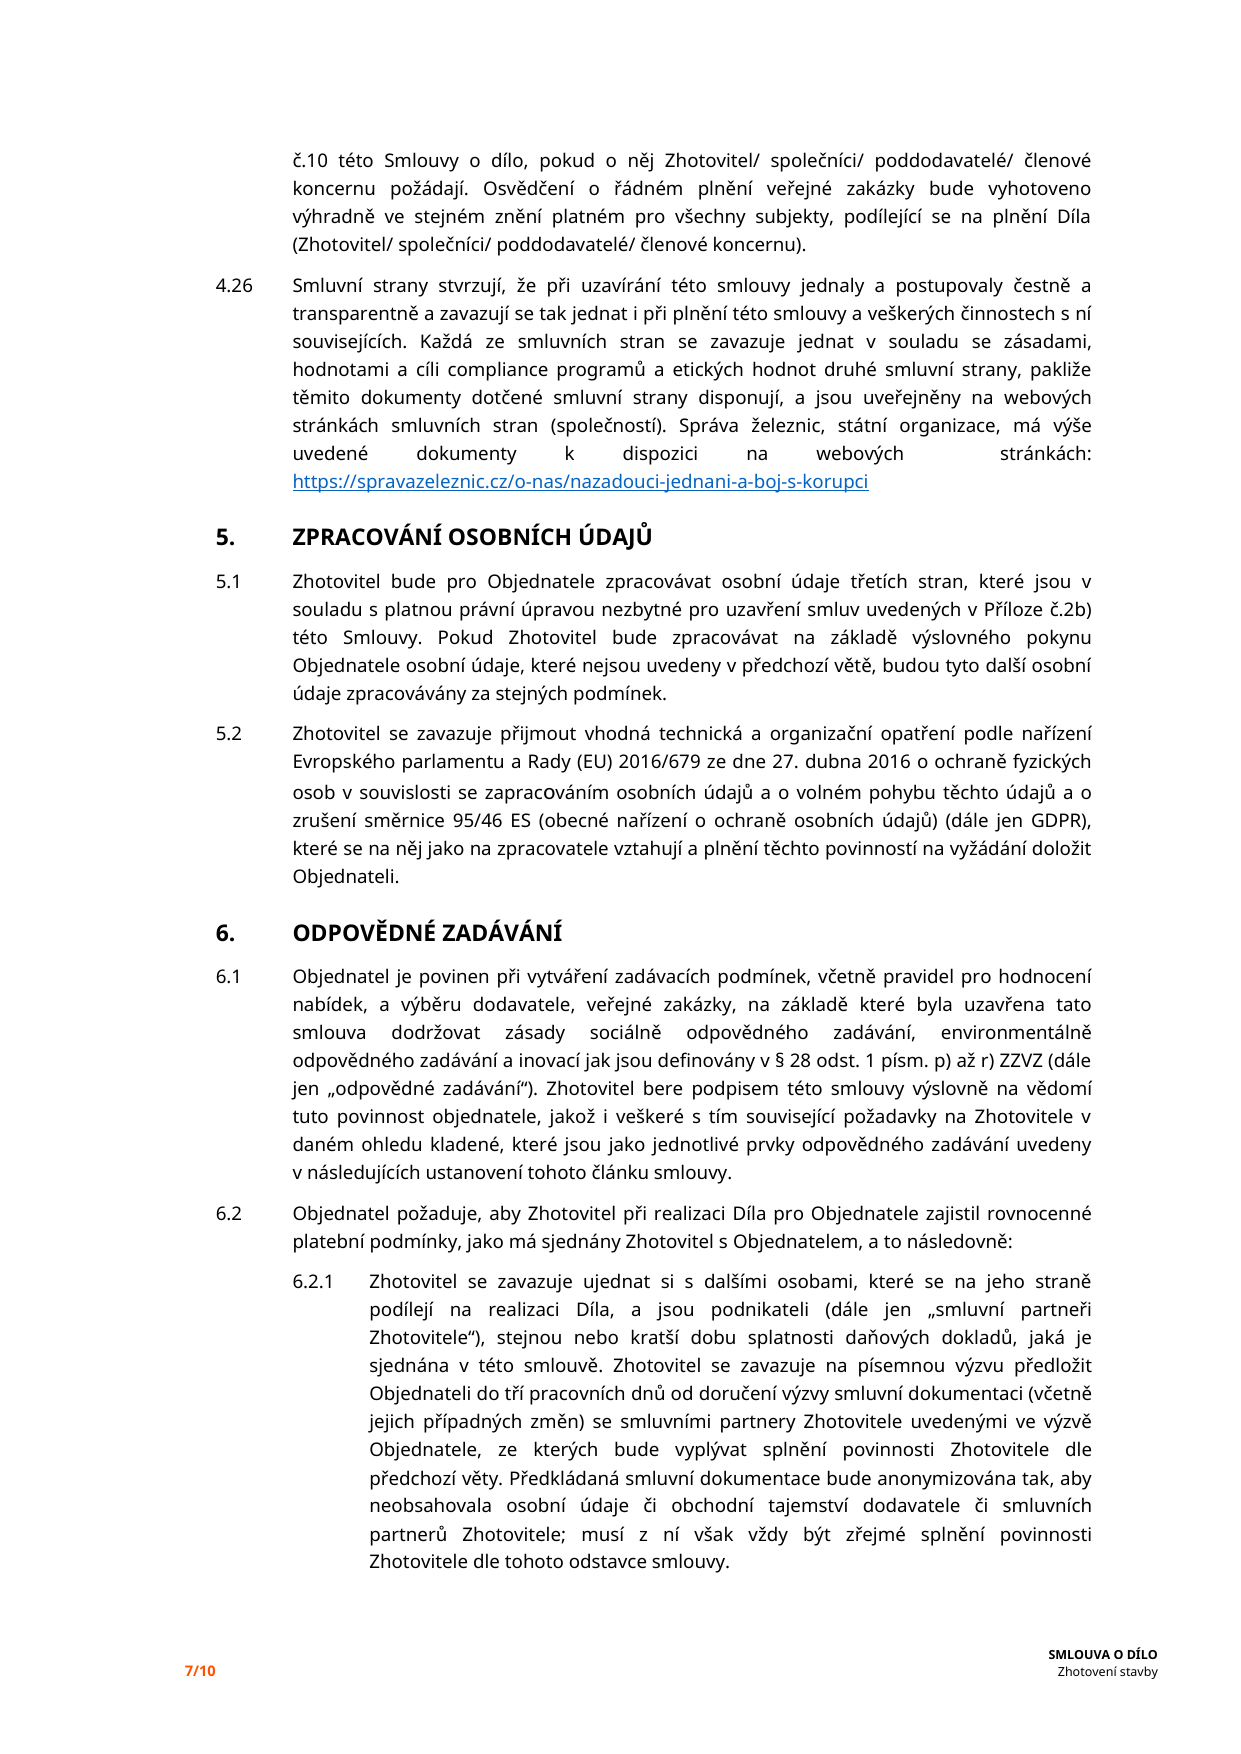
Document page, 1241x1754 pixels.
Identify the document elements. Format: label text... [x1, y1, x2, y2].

text Objednatel je povinen při vytváření zadávacích podmínek, včetně pravidel pro hodnocení nabídek, a výběru dodavatele, veřejné zakázky, na základě které byla uzavřena tato smlouva dodržovat zásady sociálně odpovědného zadávání, environmentálně odpovědného zadávání a inovací jak jsou definovány v § 28 odst. 1 písm. p) až r) ZZVZ (dále jen „odpovědné zadávání“). Zhotovitel bere podpisem této smlouvy výslovně na vědomí tuto povinnost objednatele, jakož i veškeré s tím související požadavky na Zhotovitele v daném ohledu kladené, které jsou jako jednotlivé prvky odpovědného zadávání uvedeny v následujících ustanovení tohoto článku smlouvy. [216, 963, 1093, 1185]
text Objednatel požaduje, aby Zhotovitel při realizaci Díla pro Objednatele zajistil rovnocenné platební podmínky, jako má sjednány Zhotovitel s Objednatelem, a to následovně: [216, 1200, 1093, 1254]
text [292, 147, 1093, 257]
text Zhotovitel bude pro Objednatele zpracovávat osobní údaje třetích stran, které jsou v souladu s platnou právní úpravou nezbytné pro uzavření smluv uvedených v Příloze č.2b) této Smlouvy. Pokud Zhotovitel bude zpracovávat na základě výslovného pokynu Objednatele osobní údaje, které nejsou uvedeny v předchozí větě, budou tyto další osobní údaje zpracovávány za stejných podmínek. [216, 568, 1093, 706]
text ZPRACOVÁNÍ OSOBNÍCH ÚDAJŮ [216, 521, 1093, 552]
text Zhotovitel se zavazuje ujednat si s dalšími osobami, které se na jeho straně podílejí na realizaci Díla, a jsou podnikateli (dále jen „smluvní partneři Zhotovitele“), stejnou nebo kratší dobu splatnosti daňových dokladů, jaká je sjednána v této smlouvě. Zhotovitel se zavazuje na písemnou výzvu předložit Objednateli do tří pracovních dnů od doručení výzvy smluvní dokumentaci (včetně jejich případných změn) se smluvními partnery Zhotovitele uvedenými ve výzvě Objednatele, ze kterých bude vyplývat splnění povinnosti Zhotovitele dle předchozí věty. Předkládaná smluvní dokumentace bude anonymizována tak, aby neobsahovala osobní údaje či obchodní tajemství dodavatele či smluvních partnerů Zhotovitele; musí z ní však vždy být zřejmé splnění povinnosti Zhotovitele dle tohoto odstavce smlouvy. [292, 1269, 1093, 1574]
text Zhotovitel se zavazuje přijmout vhodná technická a organizační opatření podle nařízení Evropského parlamentu a Rady (EU) 2016/679 ze dne 27. dubna 2016 o ochraně fyzických osob v souvislosti se zapracováním osobních údajů a o volném pohybu těchto údajů a o zrušení směrnice 95/46 ES (obecné nařízení o ochraně osobních údajů) (dále jen GDPR), které se na něj jako na zpracovatele vztahují a plnění těchto povinností na vyžádání doložit Objednateli. [216, 721, 1093, 889]
text ODPOVĚDNÉ ZADÁVÁNÍ [216, 917, 1093, 948]
list Smluvní strany stvrzují, že při uzavírání této smlouvy jednaly a postupovaly čestně a transparentně a zavazují se tak jednat i při plnění této smlouvy a veškerých činnostech s ní souvisejících. Každá ze smluvních stran se zavazuje jednat v souladu se zásadami, hodnotami a cíli compliance programů a etických hodnot druhé smluvní strany, pakliže těmito dokumenty dotčené smluvní strany disponují, a jsou uveřejněny na webových stránkách smluvních stran (společností). Správa železnic, státní organizace, má výše uvedené dokumenty k dispozici na webových stránkách: https://spravazeleznic.cz/o-nas/nazadouci-jednani-a-boj-s-korupci [216, 272, 1093, 494]
